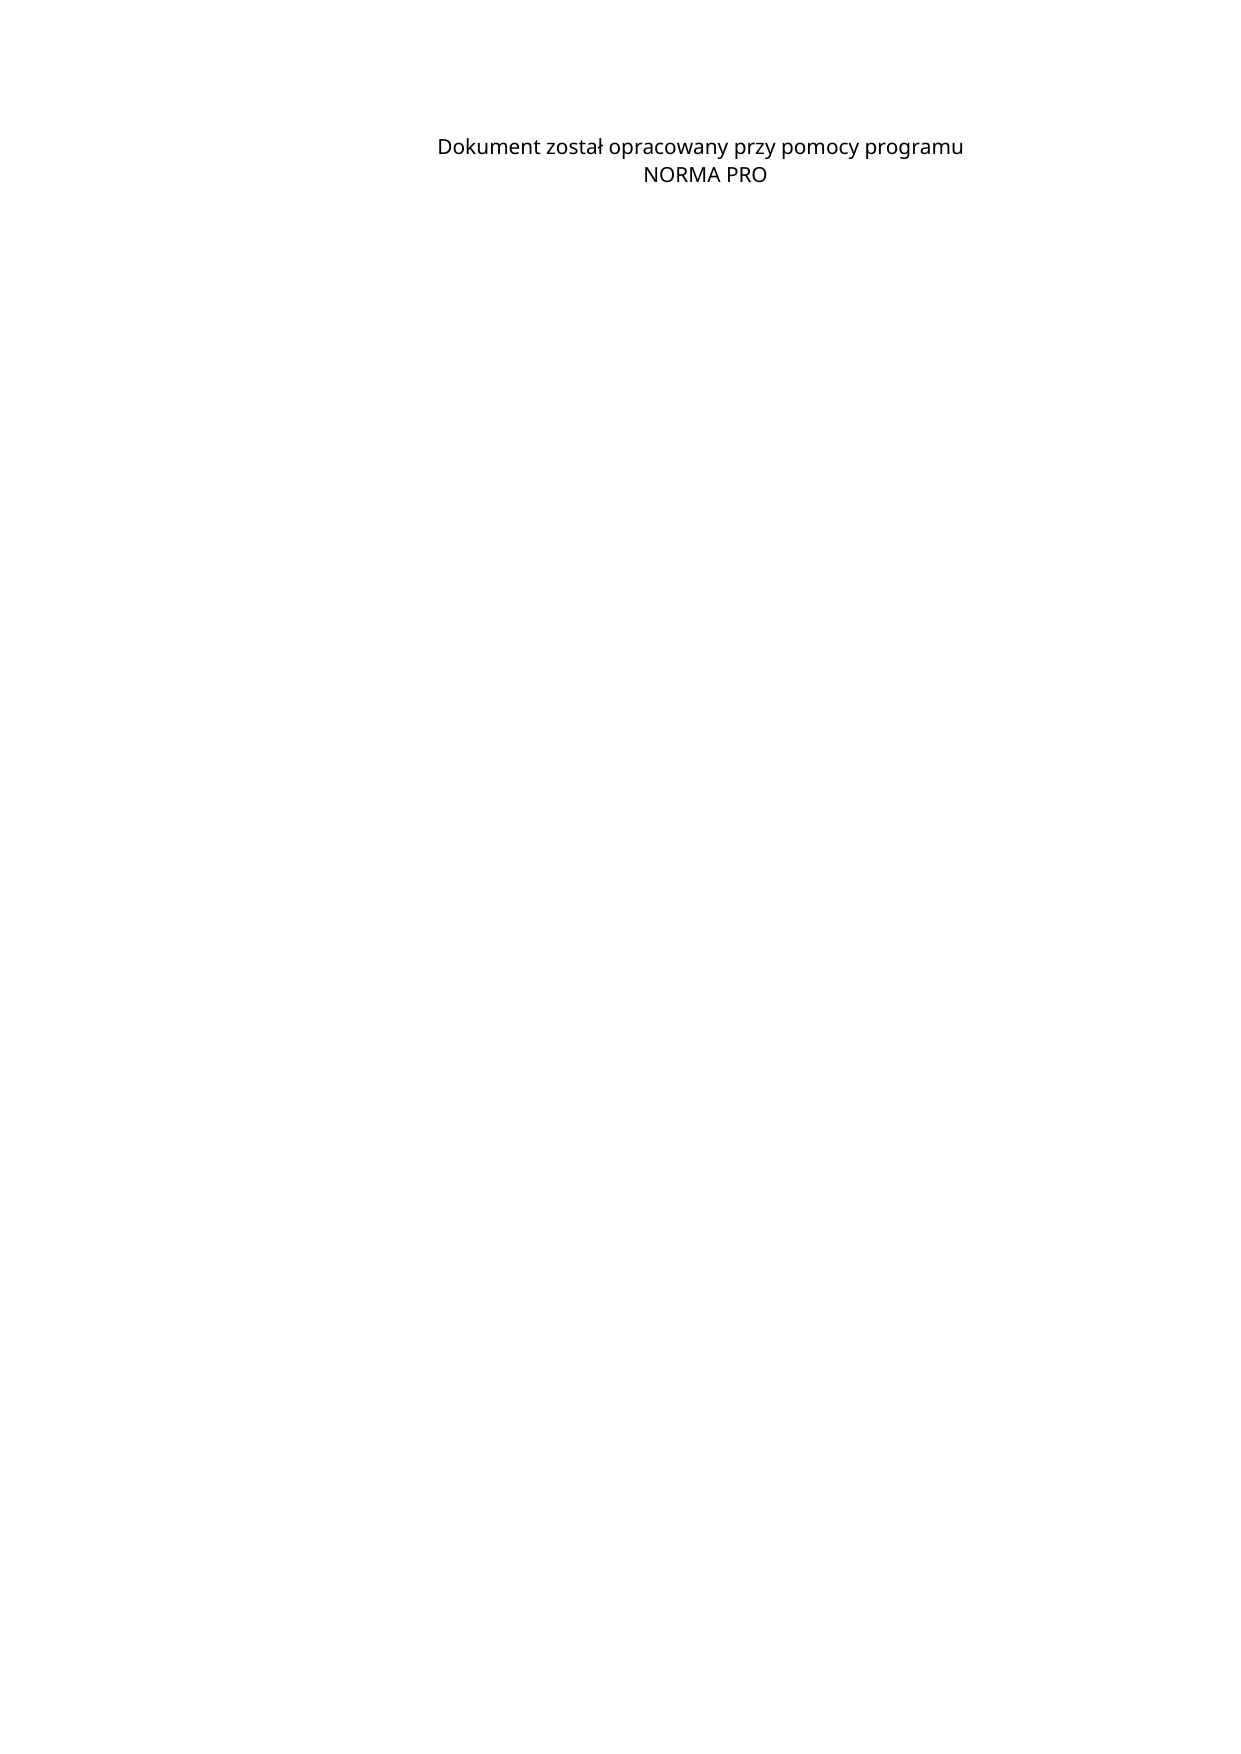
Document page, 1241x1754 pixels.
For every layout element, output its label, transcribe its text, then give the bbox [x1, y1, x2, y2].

text Dokument został opracowany przy pomocy programu [177, 132, 1165, 160]
text NORMA PRO [177, 160, 1165, 189]
